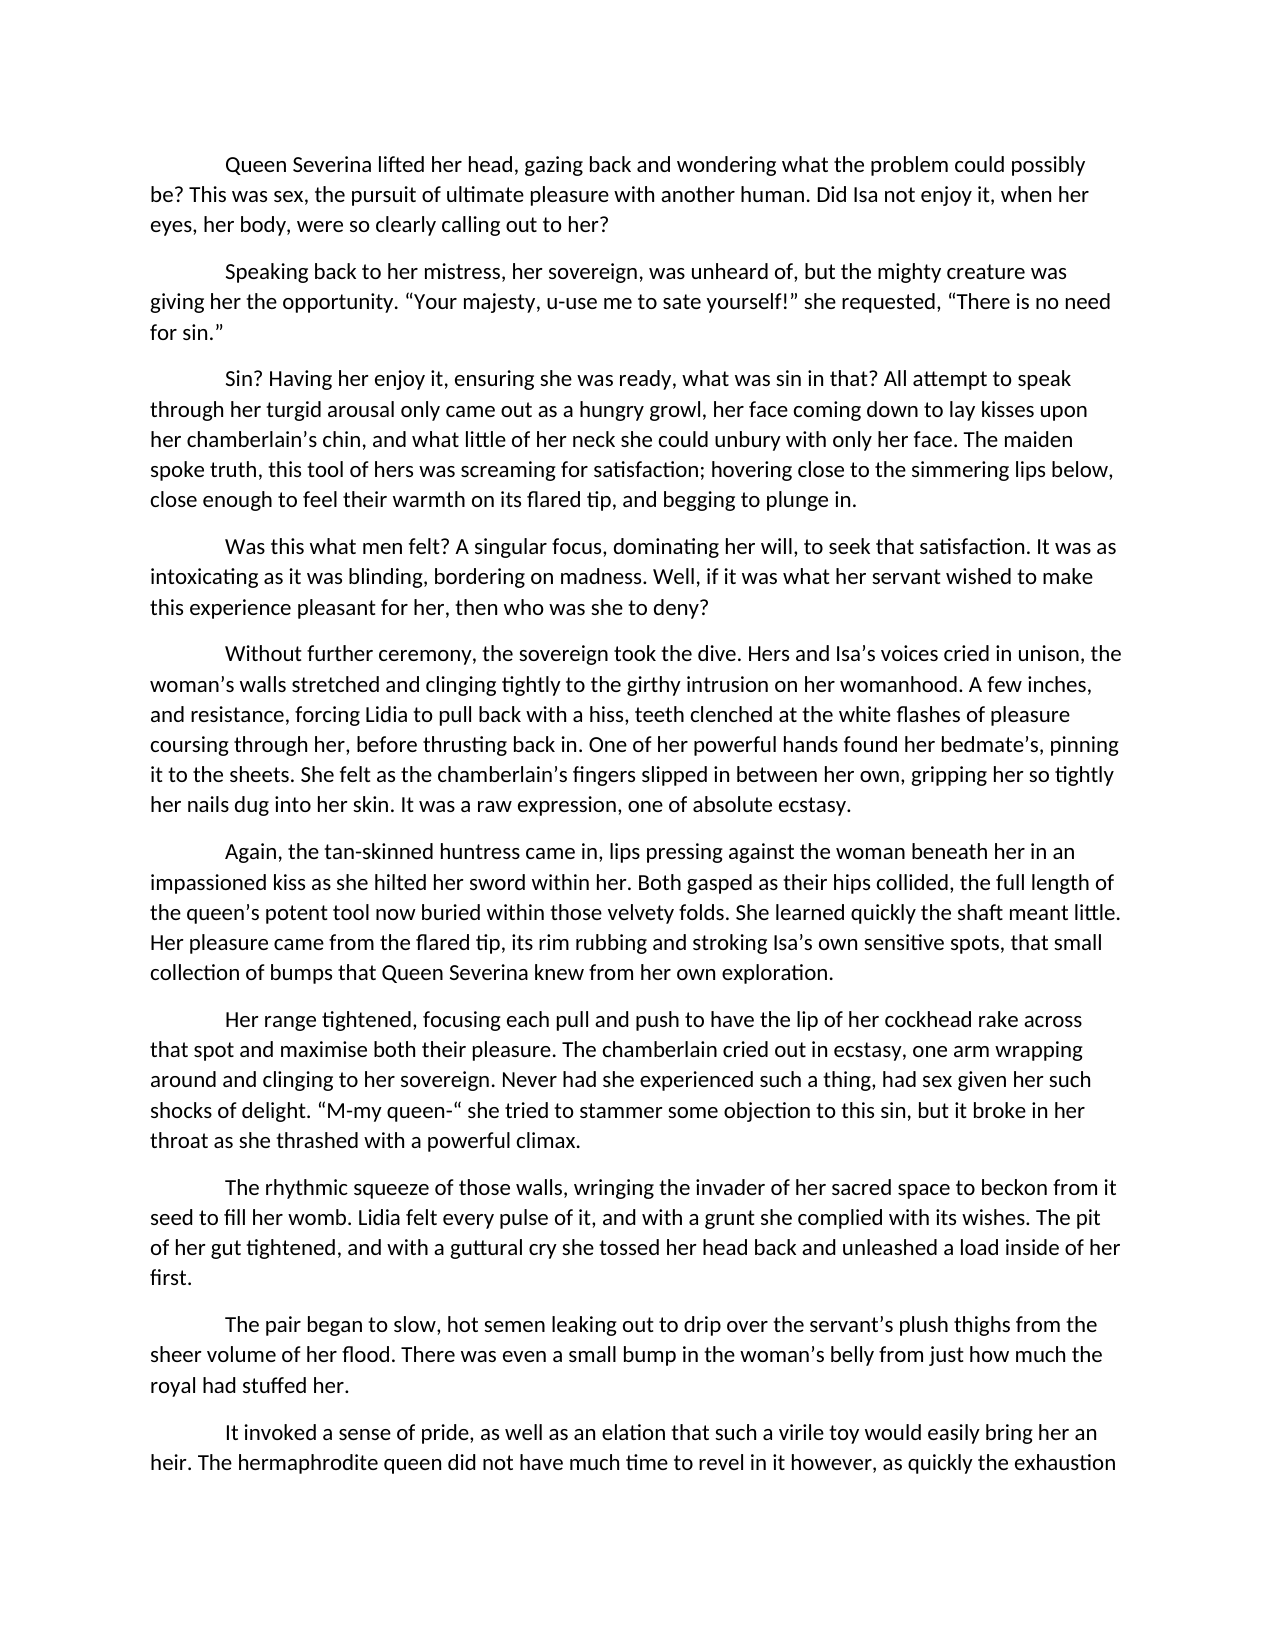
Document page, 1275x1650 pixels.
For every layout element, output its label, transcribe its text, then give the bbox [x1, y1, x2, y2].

text Without further ceremony, the sovereign took the dive. Hers and Isa’s voices cried in unison, the woman’s walls stretched and clinging tightly to the girthy intrusion on her womanhood. A few inches, and resistance, forcing Lidia to pull back with a hiss, teeth clenched at the white flashes of pleasure coursing through her, before thrusting back in. One of her powerful hands found her bedmate’s, pinning it to the sheets. She felt as the chamberlain’s fingers slipped in between her own, gripping her so tightly her nails dug into her skin. It was a raw expression, one of absolute ecstasy. [150, 639, 1125, 819]
text Sin? Having her enjoy it, ensuring she was ready, what was sin in that? All attempt to speak through her turgid arousal only came out as a hungry growl, her face coming down to lay kisses upon her chamberlain’s chin, and what little of her neck she could unbury with only her face. The maiden spoke truth, this tool of hers was screaming for satisfaction; hovering close to the simmering lips below, close enough to feel their warmth on its flared tip, and begging to plunge in. [150, 364, 1125, 513]
text Was this what men felt? A singular focus, dominating her will, to seek that satisfaction. It was as intoxicating as it was blinding, bordering on madness. Well, if it was what her servant wished to make this experience pleasant for her, then who was she to deny? [150, 532, 1125, 621]
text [150, 1418, 1125, 1476]
text Queen Severina lifted her head, gazing back and wondering what the problem could possibly be? This was sex, the pursuit of ultimate pleasure with another human. Did Isa not enjoy it, when her eyes, her body, were so clearly calling out to her? [150, 150, 1125, 238]
text The pair began to slow, hot semen leaking out to drip over the servant’s plush thighs from the sheer volume of her flood. There was even a small bump in the woman’s belly from just how much the royal had stuffed her. [150, 1310, 1125, 1399]
text Again, the tan-skinned huntress came in, lips pressing against the woman beneath her in an impassioned kiss as she hilted her sword within her. Both gasped as their hips collided, the full length of the queen’s potent tool now buried within those velvety folds. She learned quickly the shaft meant little. Her pleasure came from the flared tip, its rim rubbing and stroking Isa’s own sensitive spots, that small collection of bumps that Queen Severina knew from her own exploration. [150, 837, 1125, 986]
text Speaking back to her mistress, her sovereign, was unheard of, but the mighty creature was giving her the opportunity. “Your majesty, u-use me to sate yourself!” she requested, “There is no need for sin.” [150, 257, 1125, 346]
text The rhythmic squeeze of those walls, wringing the invader of her sacred space to beckon from it seed to fill her womb. Lidia felt every pulse of it, and with a grunt she complied with its wishes. The pit of her gut tightened, and with a guttural cry she tossed her head back and unleashed a load inside of her first. [150, 1173, 1125, 1292]
text Her range tightened, focusing each pull and push to have the lip of her cockhead rake across that spot and maximise both their pleasure. The chamberlain cried out in ecstasy, one arm wrapping around and clinging to her sovereign. Never had she experienced such a thing, had sex given her such shocks of delight. “M-my queen-“ she tried to stammer some objection to this sin, but it broke in her throat as she thrashed with a powerful climax. [150, 1005, 1125, 1154]
